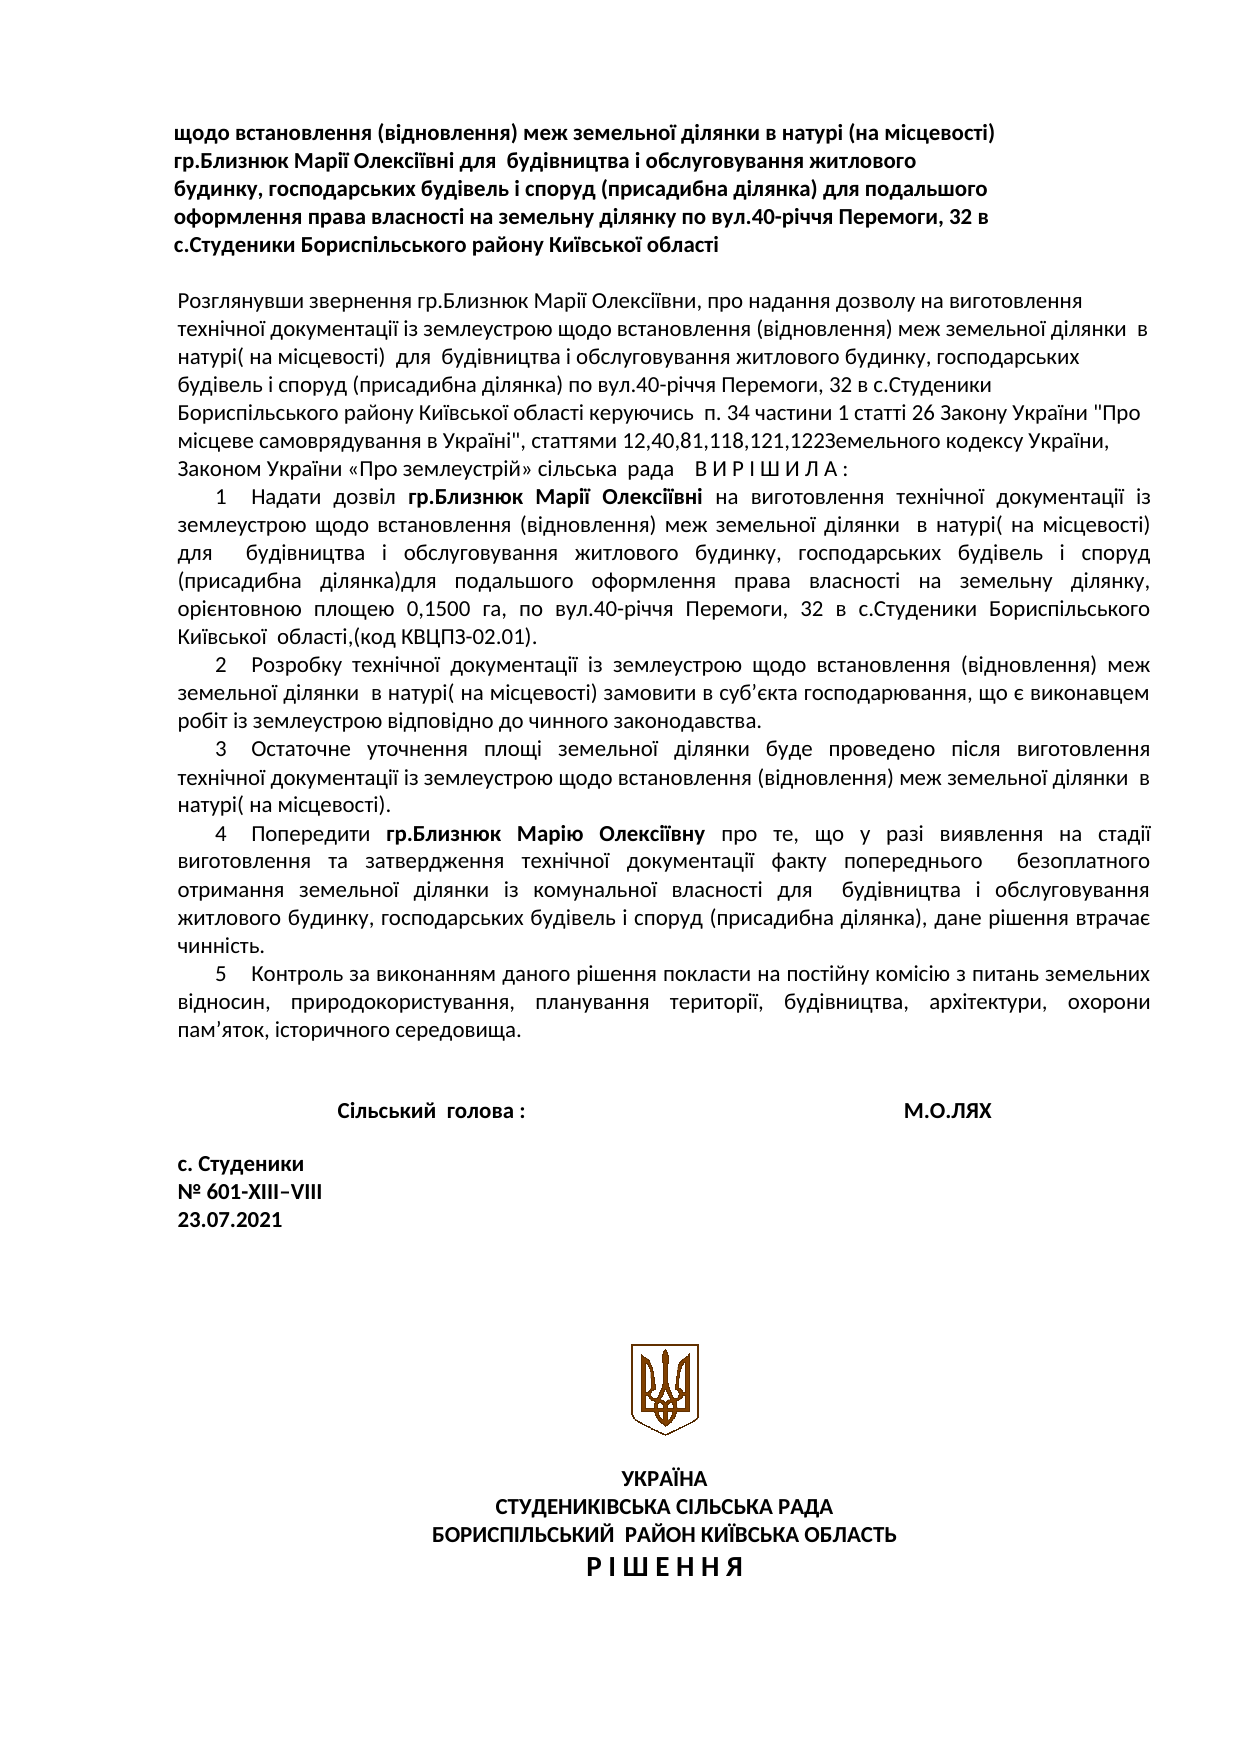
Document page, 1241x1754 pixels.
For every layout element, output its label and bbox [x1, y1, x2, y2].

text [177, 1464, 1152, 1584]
picture [624, 1338, 705, 1440]
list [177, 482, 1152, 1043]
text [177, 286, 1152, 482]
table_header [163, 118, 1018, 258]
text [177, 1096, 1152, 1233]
